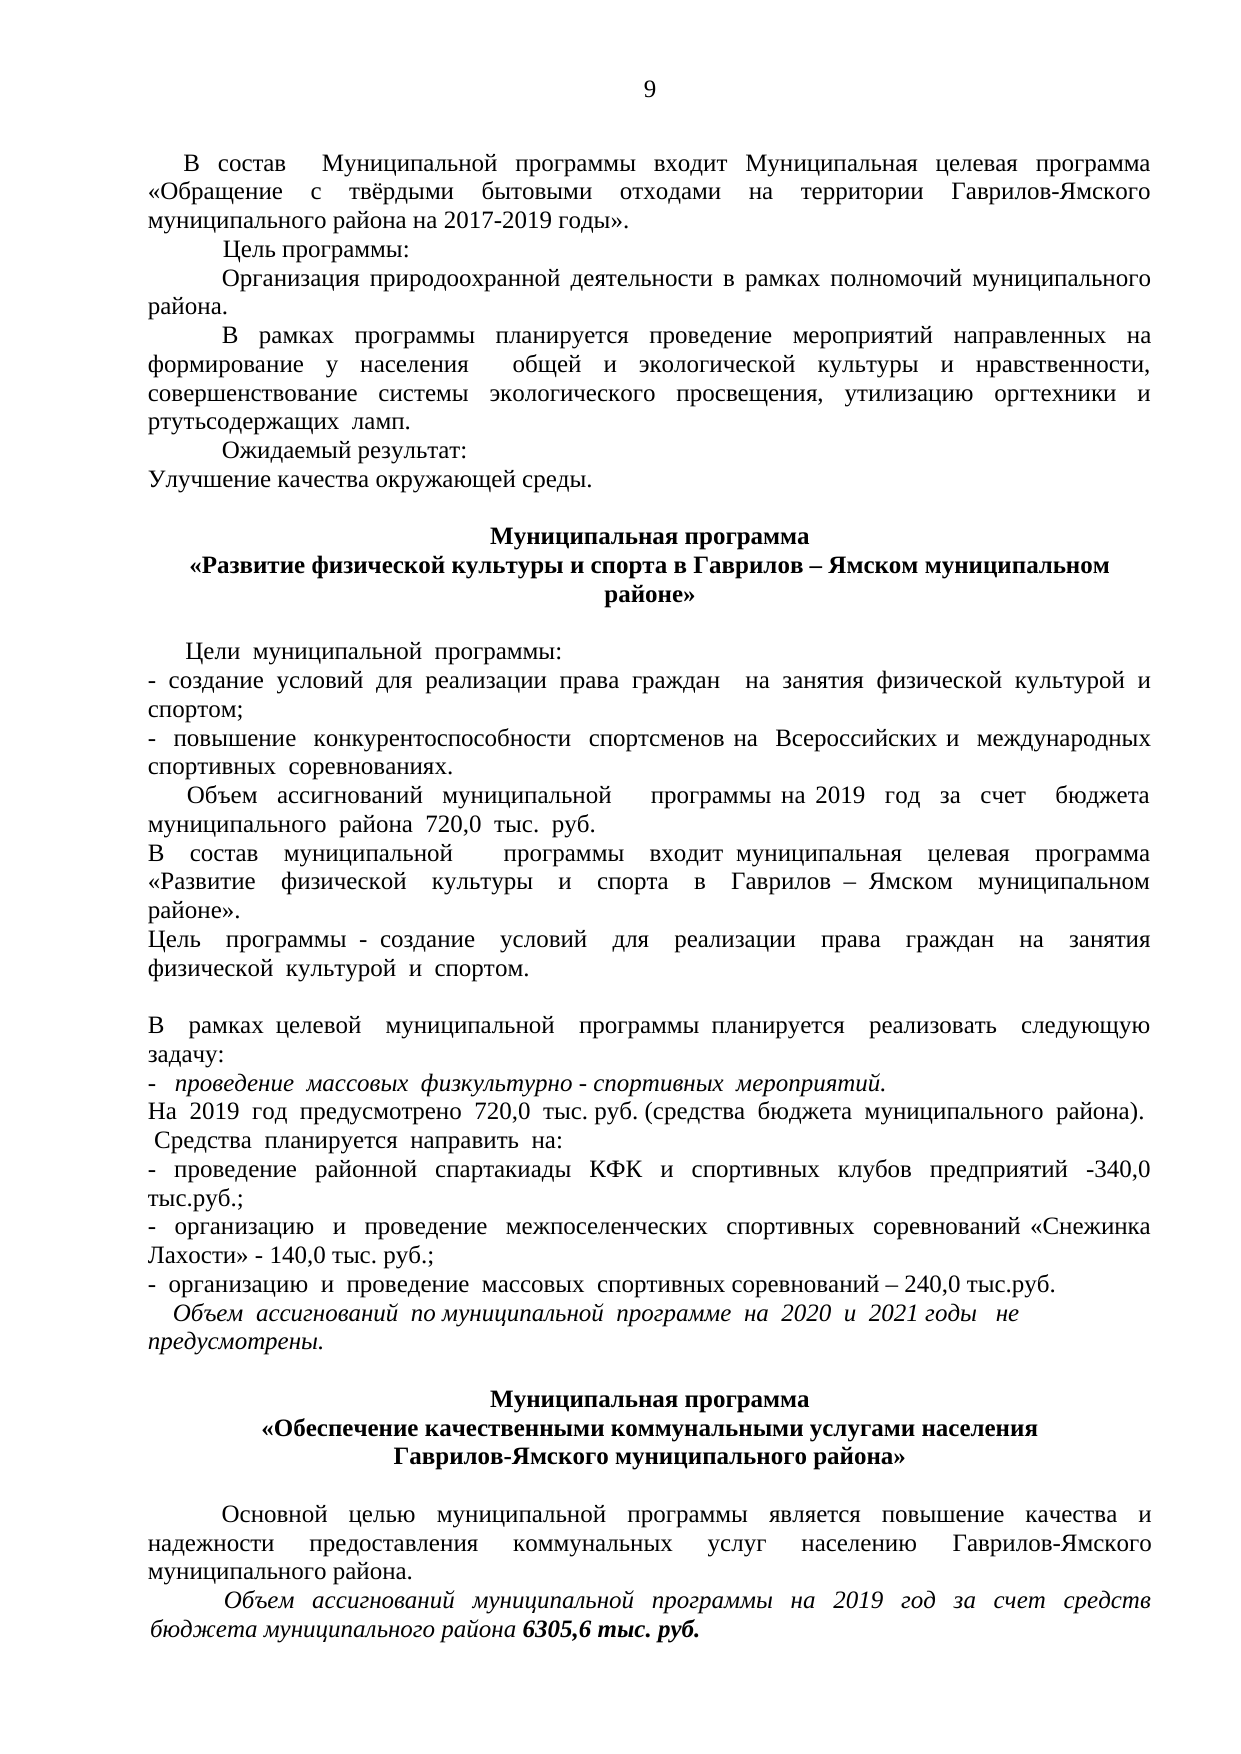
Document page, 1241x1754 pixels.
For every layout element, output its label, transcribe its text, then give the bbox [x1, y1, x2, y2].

text В рамках целевой муниципальной программы планируется реализовать следующую задачу: [148, 1010, 1152, 1068]
text Объем ассигнований муниципальной программы на 2019 год за счет бюджета муниципального района 720,0 тыс. руб. [148, 780, 1152, 838]
text Муниципальная программа [148, 521, 1152, 550]
text - проведение массовых физкультурно - спортивных мероприятий. [148, 1068, 1152, 1096]
text Цели муниципальной программы: [148, 636, 1152, 665]
text Цель программы - создание условий для реализации права граждан на занятия физической культурой и спортом. [148, 924, 1152, 981]
text Гаврилов-Ямского муниципального района» [148, 1441, 1152, 1470]
text Ожидаемый результат: [148, 435, 1152, 464]
text Муниципальная программа [148, 1384, 1152, 1413]
text В рамках программы планируется проведение мероприятий направленных на формирование у населения общей и экологической культуры и нравственности, совершенствование системы экологического просвещения, утилизацию оргтехники и ртутьсодержащих ламп. [148, 320, 1152, 435]
text - создание условий для реализации права граждан на занятия физической культурой и спортом; [148, 665, 1152, 723]
text - организацию и проведение межпоселенческих спортивных соревнований «Снежинка Лахости» - 140,0 тыс. руб.; [148, 1211, 1152, 1269]
text Объем ассигнований по муниципальной программе на 2020 и 2021 годы не предусмотрены. [148, 1298, 1152, 1355]
text - проведение районной спартакиады КФК и спортивных клубов предприятий -340,0 тыс.руб.; [148, 1154, 1152, 1211]
text Объем ассигнований муниципальной программы на 2019 год за счет средств бюджета муниципального района 6305,6 тыс. руб. [150, 1585, 1152, 1643]
text В состав Муниципальной программы входит Муниципальная целевая программа «Обращение с твёрдыми бытовыми отходами на территории Гаврилов-Ямского муниципального района на 2017-2019 годы». [148, 148, 1152, 234]
text Улучшение качества окружающей среды. [148, 464, 1152, 493]
text Организация природоохранной деятельности в рамках полномочий муниципального района. [148, 263, 1152, 320]
text Основной целью муниципальной программы является повышение качества и надежности предоставления коммунальных услуг населению Гаврилов-Ямского муниципального района. [148, 1499, 1152, 1585]
text «Обеспечение качественными коммунальными услугами населения [148, 1413, 1152, 1441]
text - организацию и проведение массовых спортивных соревнований – 240,0 тыс.руб. [148, 1269, 1152, 1298]
text - повышение конкурентоспособности спортсменов на Всероссийских и международных спортивных соревнованиях. [148, 723, 1152, 780]
text «Развитие физической культуры и спорта в Гаврилов – Ямском муниципальном районе» [148, 550, 1152, 608]
text На 2019 год предусмотрено 720,0 тыс. руб. (средства бюджета муниципального района). [148, 1096, 1152, 1125]
text В состав муниципальной программы входит муниципальная целевая программа «Развитие физической культуры и спорта в Гаврилов – Ямском муниципальном районе». [148, 838, 1152, 924]
text Цель программы: [148, 234, 1152, 263]
text Средства планируется направить на: [148, 1125, 1152, 1154]
